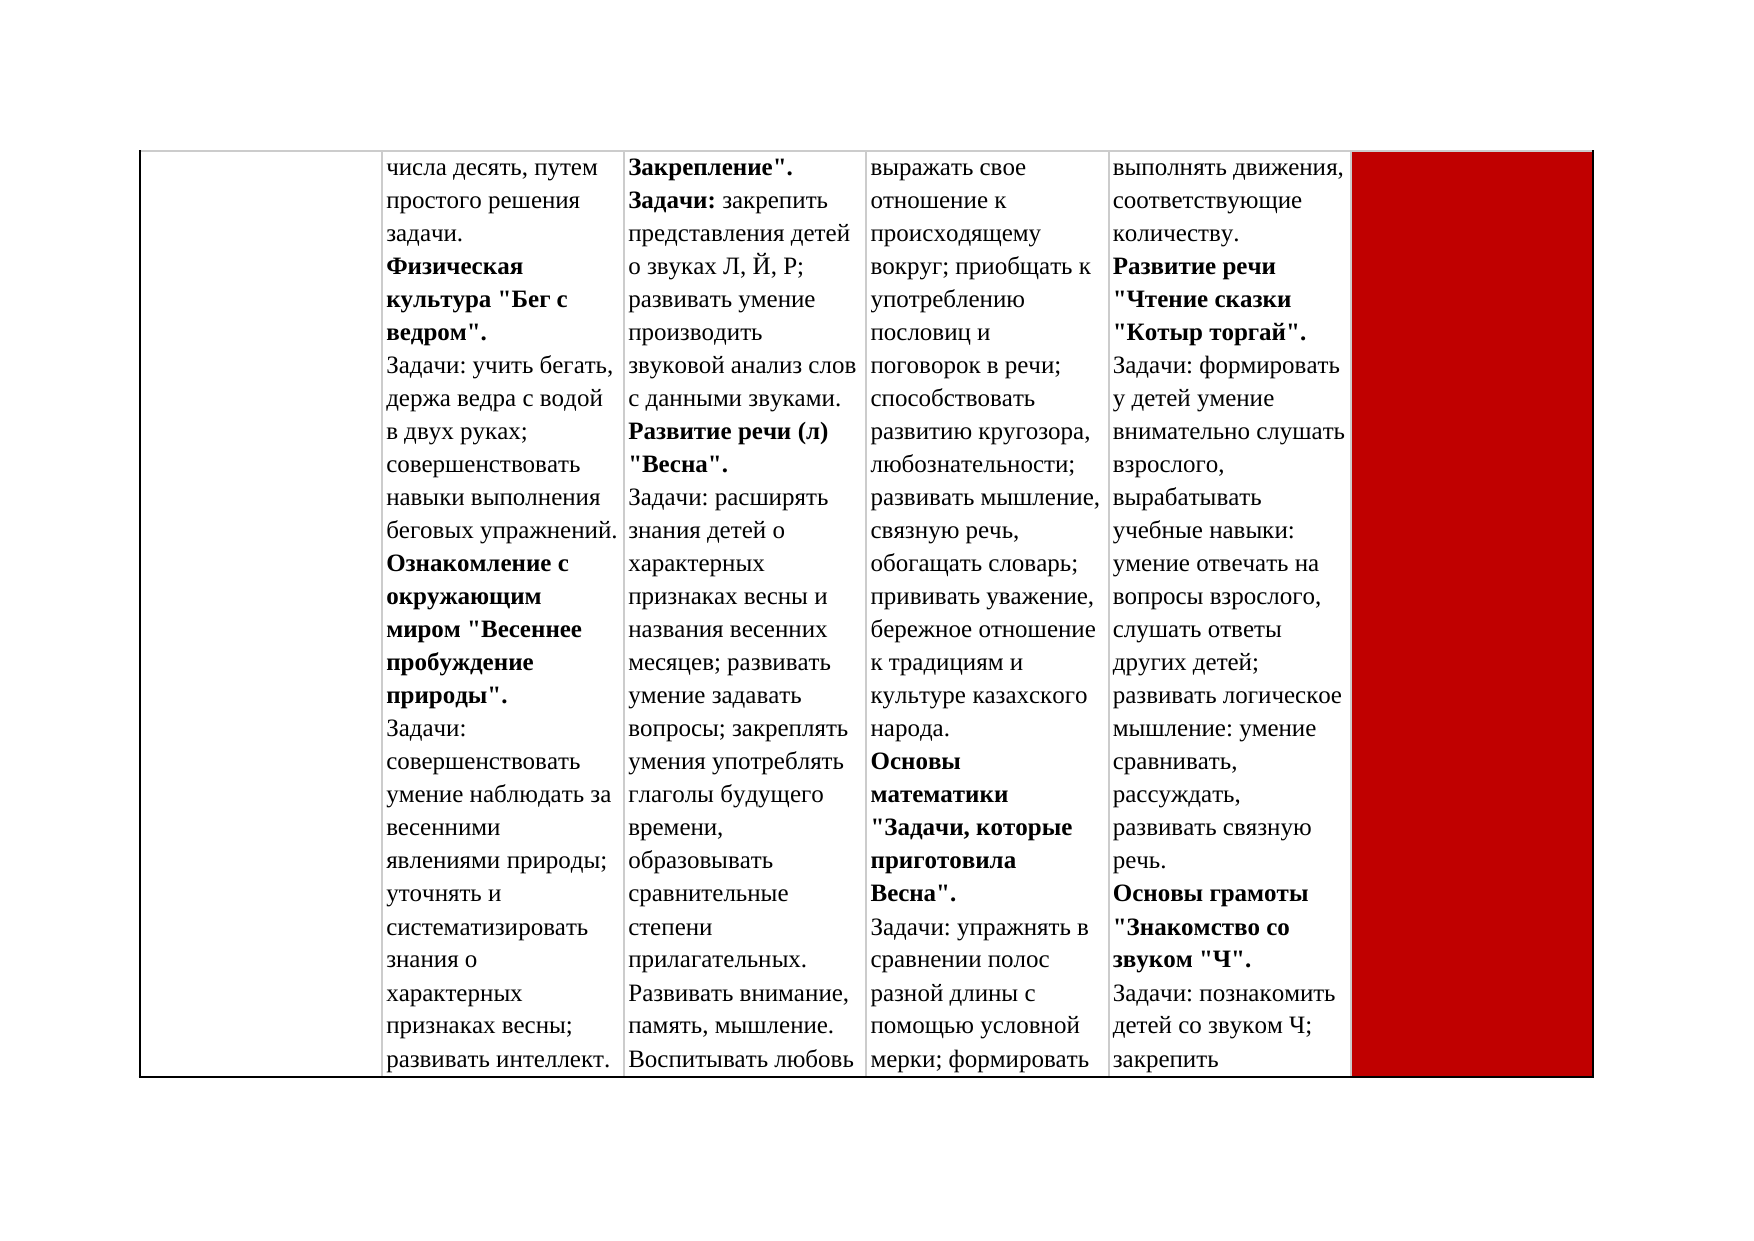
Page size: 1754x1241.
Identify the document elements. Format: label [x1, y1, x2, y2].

table_cell [1110, 152, 1350, 1076]
table_cell [141, 152, 381, 1076]
table_cell [383, 152, 623, 1076]
table_cell [1352, 152, 1592, 1076]
table_cell [867, 152, 1108, 1076]
table_cell [625, 152, 865, 1076]
